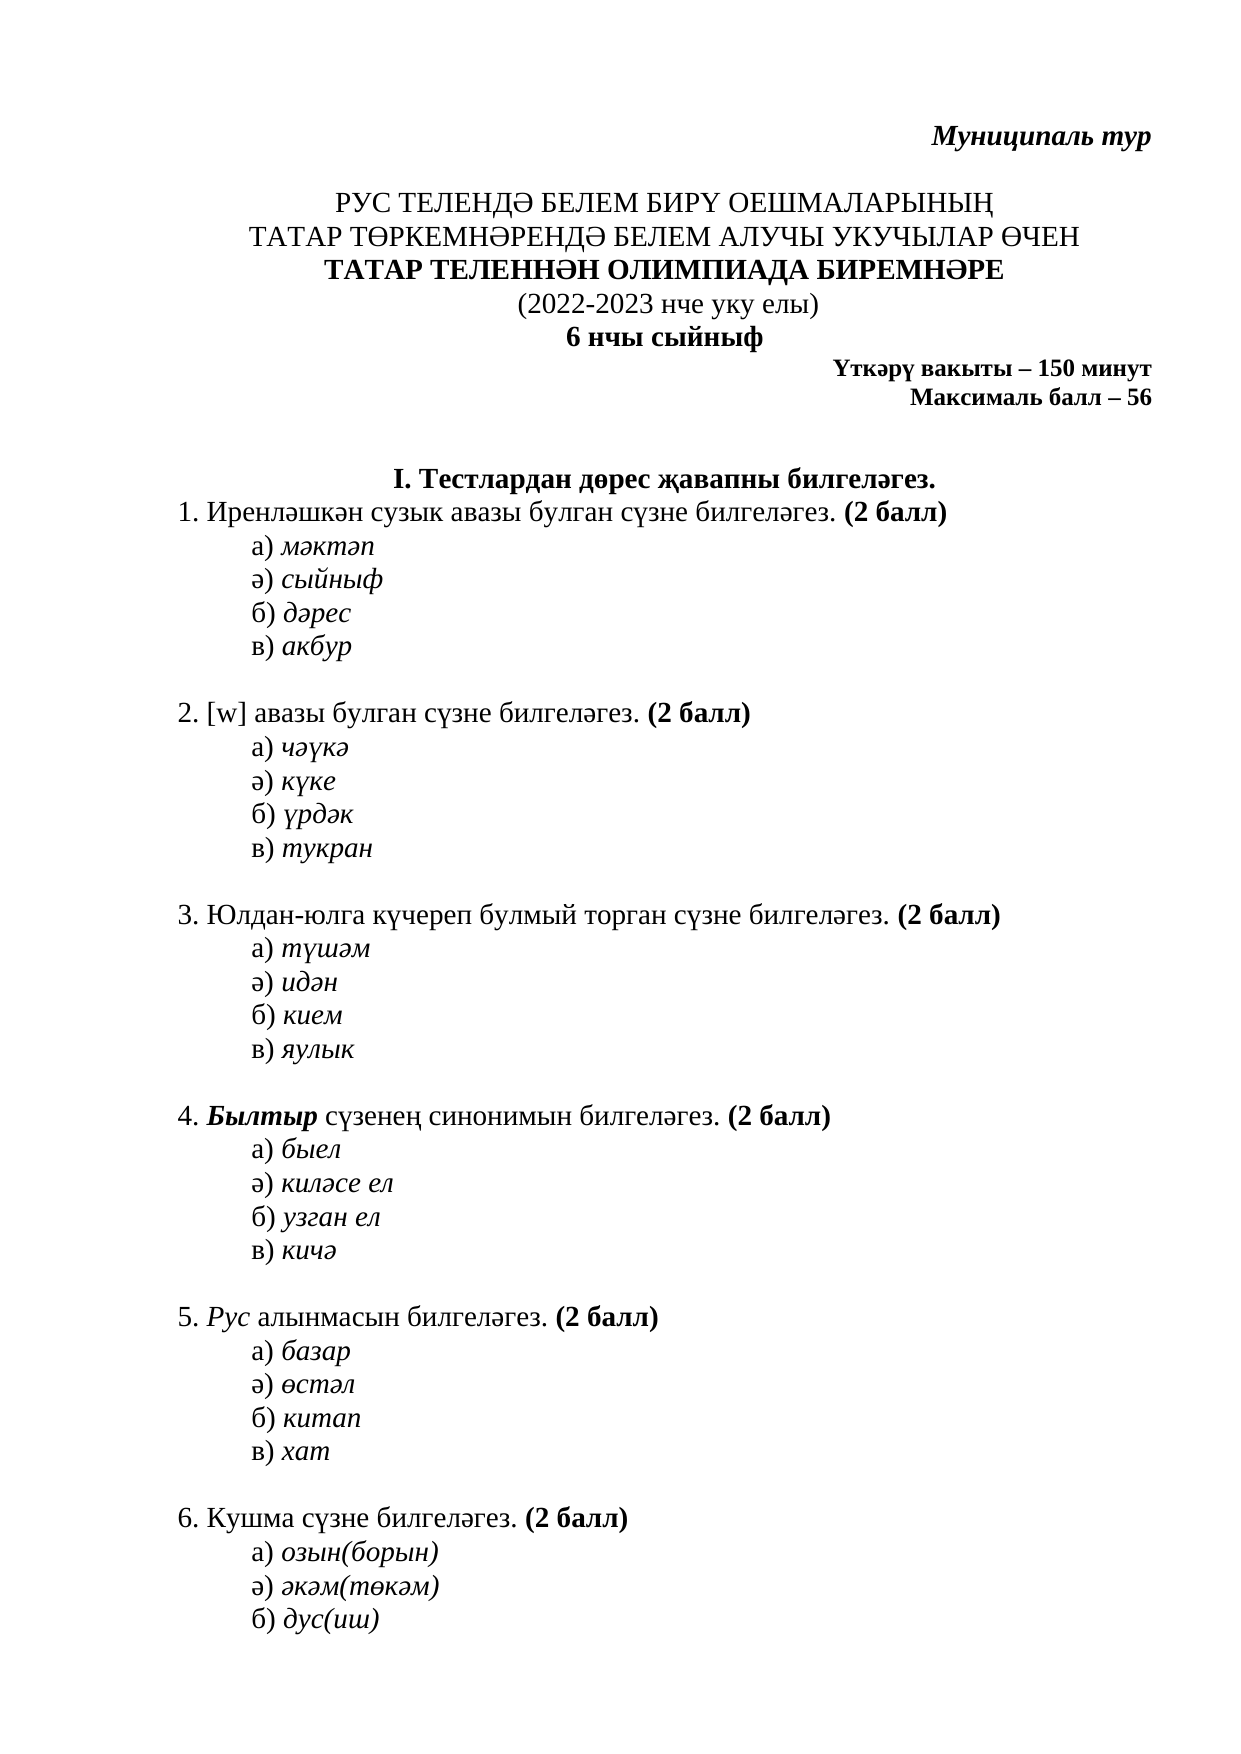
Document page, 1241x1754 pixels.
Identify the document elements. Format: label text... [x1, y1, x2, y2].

text ә) сыйныф [177, 561, 1152, 595]
text а) түшәм [177, 930, 1152, 964]
text б) дус(иш) [177, 1601, 1152, 1635]
text I. Тестлардан дөрес җавапны билгеләгез. [177, 461, 1152, 494]
text а) чәүкә [177, 729, 1152, 763]
text а) озын(борын) [177, 1534, 1152, 1568]
text 6 нчы сыйныф [177, 319, 1152, 353]
text 5. Рус алынмасын билгеләгез. (2 балл) [177, 1299, 1152, 1333]
text РУС ТЕЛЕНДӘ БЕЛЕМ БИРҮ ОЕШМАЛАРЫНЫҢ [177, 185, 1152, 219]
text ә) күке [177, 763, 1152, 796]
text в) яулык [177, 1031, 1152, 1064]
text Муниципаль тур [177, 118, 1152, 152]
text (2022-2023 нче уку елы) [177, 286, 1152, 319]
text а) быел [177, 1132, 1152, 1165]
text 1. Иренләшкән сузык авазы булган сүзне билгеләгез. (2 балл) [177, 494, 1152, 528]
text б) узган ел [177, 1199, 1152, 1232]
text в) тукран [177, 830, 1152, 863]
text 2. [w] авазы булган сүзне билгеләгез. (2 балл) [177, 696, 1152, 729]
text в) хат [177, 1433, 1152, 1467]
text ә) әкәм(төкәм) [177, 1568, 1152, 1601]
text Максималь балл – 56 [177, 382, 1152, 410]
text в) акбур [177, 628, 1152, 662]
text ә) идән [177, 964, 1152, 997]
text Үткәрү вакыты – 150 минут [177, 353, 1152, 382]
text 6. Кушма сүзне билгеләгез. (2 балл) [177, 1501, 1152, 1534]
text ТАТАР ТЕЛЕННӘН ОЛИМПИАДА БИРЕМНӘРЕ [177, 252, 1152, 286]
text в) кичә [177, 1232, 1152, 1266]
text ТАТАР ТӨРКЕМНӘРЕНДӘ БЕЛЕМ АЛУЧЫ УКУЧЫЛАР ӨЧЕН [177, 219, 1152, 252]
text 4. Былтыр сүзенең синонимын билгеләгез. (2 балл) [177, 1098, 1152, 1132]
text б) кием [177, 997, 1152, 1031]
text 3. Юлдан-юлга күчереп булмый торган сүзне билгеләгез. (2 балл) [177, 897, 1152, 930]
text ә) өстәл [177, 1366, 1152, 1400]
text ә) киләсе ел [177, 1165, 1152, 1199]
text б) дәрес [177, 595, 1152, 628]
text а) мәктәп [177, 528, 1152, 561]
text а) базар [177, 1333, 1152, 1366]
text б) үрдәк [177, 796, 1152, 830]
text б) китап [177, 1400, 1152, 1433]
